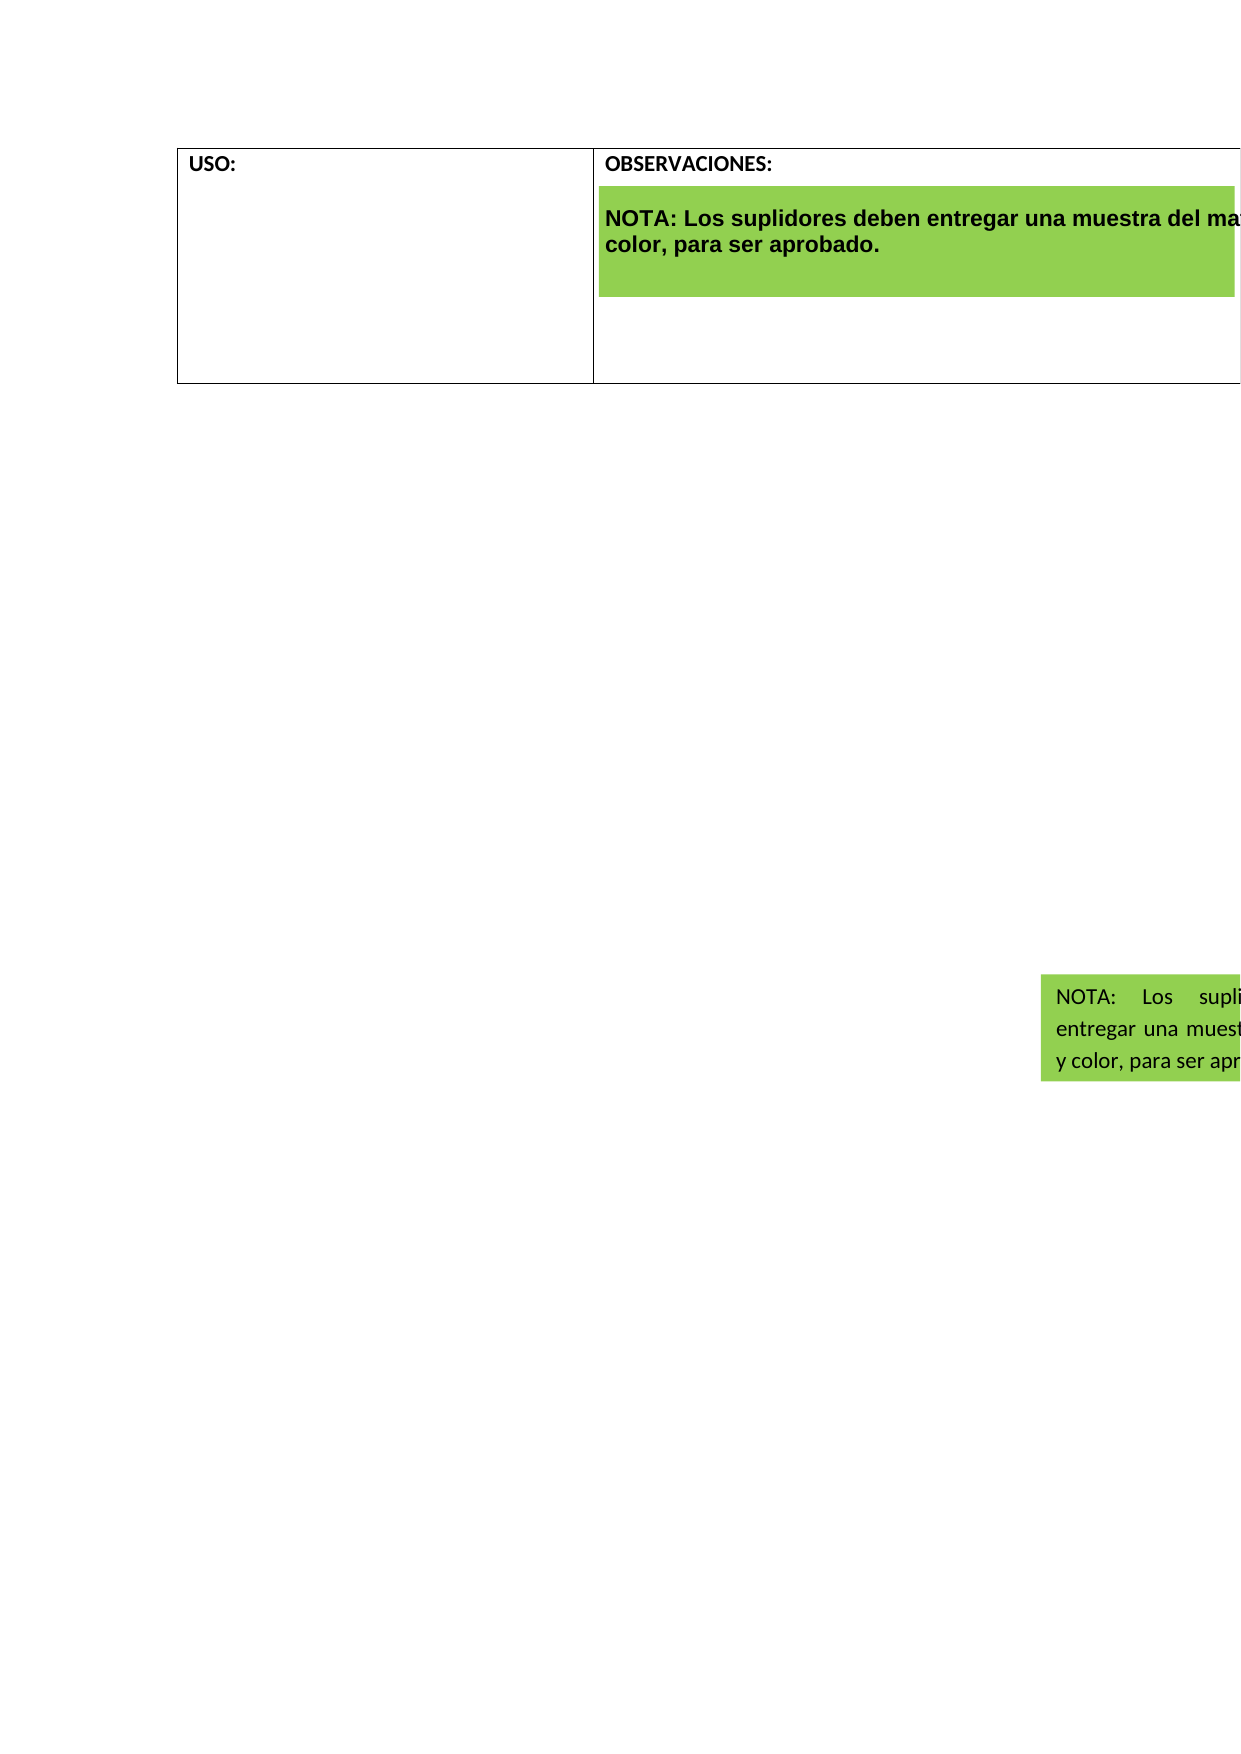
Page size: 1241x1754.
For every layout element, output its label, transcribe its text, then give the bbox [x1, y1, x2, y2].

table_cell OBSERVACIONES: NOTA: Los suplidores deben entregar una muestra del material y color, para ser aprobado. [594, 149, 1240, 382]
table_cell USO: [178, 149, 593, 382]
